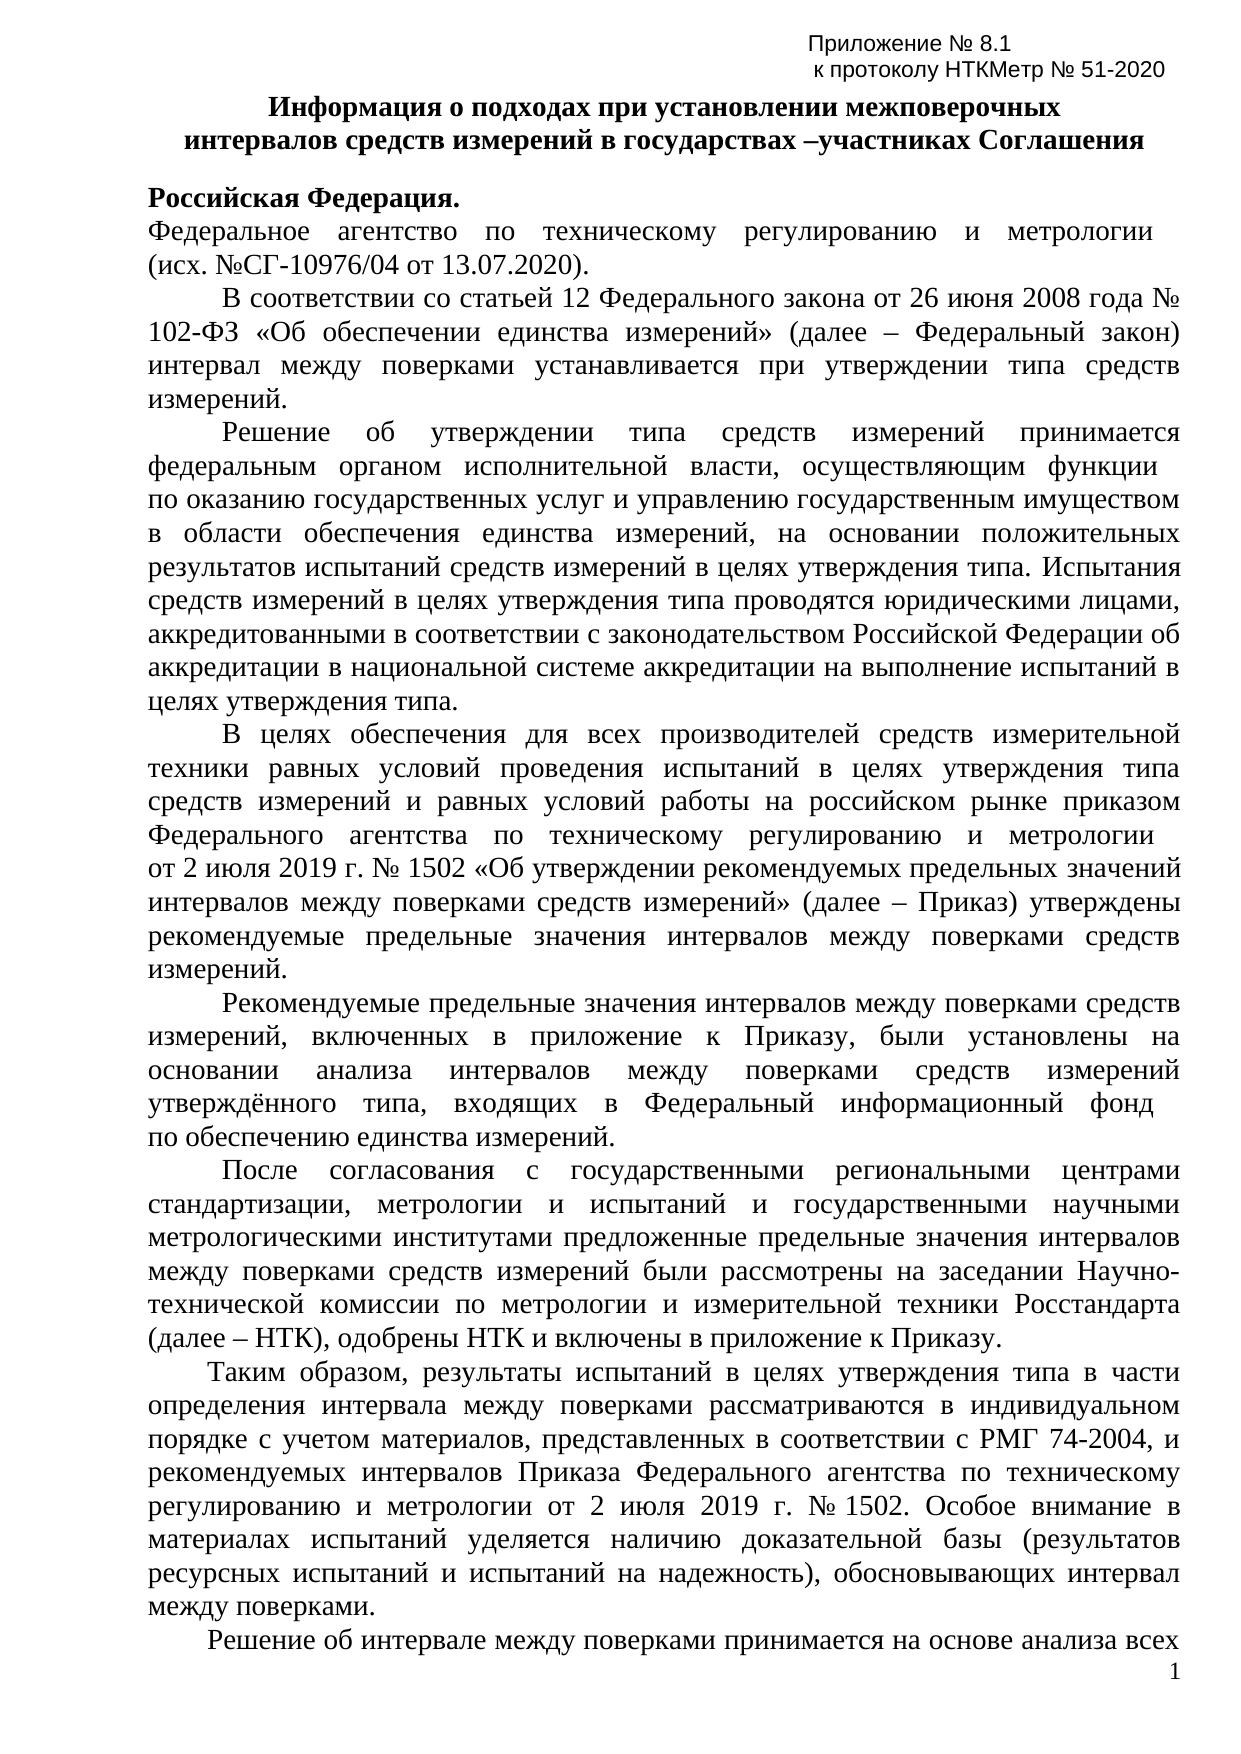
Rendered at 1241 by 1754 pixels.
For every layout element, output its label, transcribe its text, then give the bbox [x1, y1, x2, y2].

text Таким образом, результаты испытаний в целях утверждения типа в части определения интервала между поверками рассматриваются в индивидуальном порядке с учетом материалов, представленных в соответствии с РМГ 74-2004, и рекомендуемых интервалов Приказа Федерального агентства по техническому регулированию и метрологии от 2 июля 2019 г. № 1502. Особое внимание в материалах испытаний уделяется наличию доказательной базы (результатов ресурсных испытаний и испытаний на надежность), обосновывающих интервал между поверками. [148, 1354, 1181, 1622]
text В соответствии со статьей 12 Федерального закона от 26 июня 2008 года № 102-ФЗ «Об обеспечении единства измерений» (далее – Федеральный закон) интервал между поверками устанавливается при утверждении типа средств измерений. [148, 280, 1181, 414]
text Российская Федерация. [148, 180, 1181, 213]
text После согласования с государственными региональными центрами стандартизации, метрологии и испытаний и государственными научными метрологическими институтами предложенные предельные значения интервалов между поверками средств измерений были рассмотрены на заседании Научно-технической комиссии по метрологии и измерительной техники Росстандарта (далее – НТК), одобрены НТК и включены в приложение к Приказу. [148, 1152, 1181, 1354]
text интервалов средств измерений в государствах –участниках Соглашения [148, 122, 1181, 156]
text Информация о подходах при установлении межповерочных [148, 89, 1181, 122]
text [148, 1622, 1181, 1656]
text Рекомендуемые предельные значения интервалов между поверками средств измерений, включенных в приложение к Приказу, были установлены на основании анализа интервалов между поверками средств измерений утверждённого типа, входящих в Федеральный информационный фонд по обеспечению единства измерений. [148, 985, 1181, 1152]
text Решение об утверждении типа средств измерений принимается федеральным органом исполнительной власти, осуществляющим функции по оказанию государственных услуг и управлению государственным имуществом в области обеспечения единства измерений, на основании положительных результатов испытаний средств измерений в целях утверждения типа. Испытания средств измерений в целях утверждения типа проводятся юридическими лицами, аккредитованными в соответствии с законодательством Российской Федерации об аккредитации в национальной системе аккредитации на выполнение испытаний в целях утверждения типа. [148, 414, 1181, 716]
text В целях обеспечения для всех производителей средств измерительной техники равных условий проведения испытаний в целях утверждения типа средств измерений и равных условий работы на российском рынке приказом Федерального агентства по техническому регулированию и метрологии от 2 июля 2019 г. № 1502 «Об утверждении рекомендуемых предельных значений интервалов между поверками средств измерений» (далее – Приказ) утверждены рекомендуемые предельные значения интервалов между поверками средств измерений. [148, 716, 1181, 985]
text Федеральное агентство по техническому регулированию и метрологии (исх. №СГ-10976/04 от 13.07.2020). [148, 213, 1181, 280]
